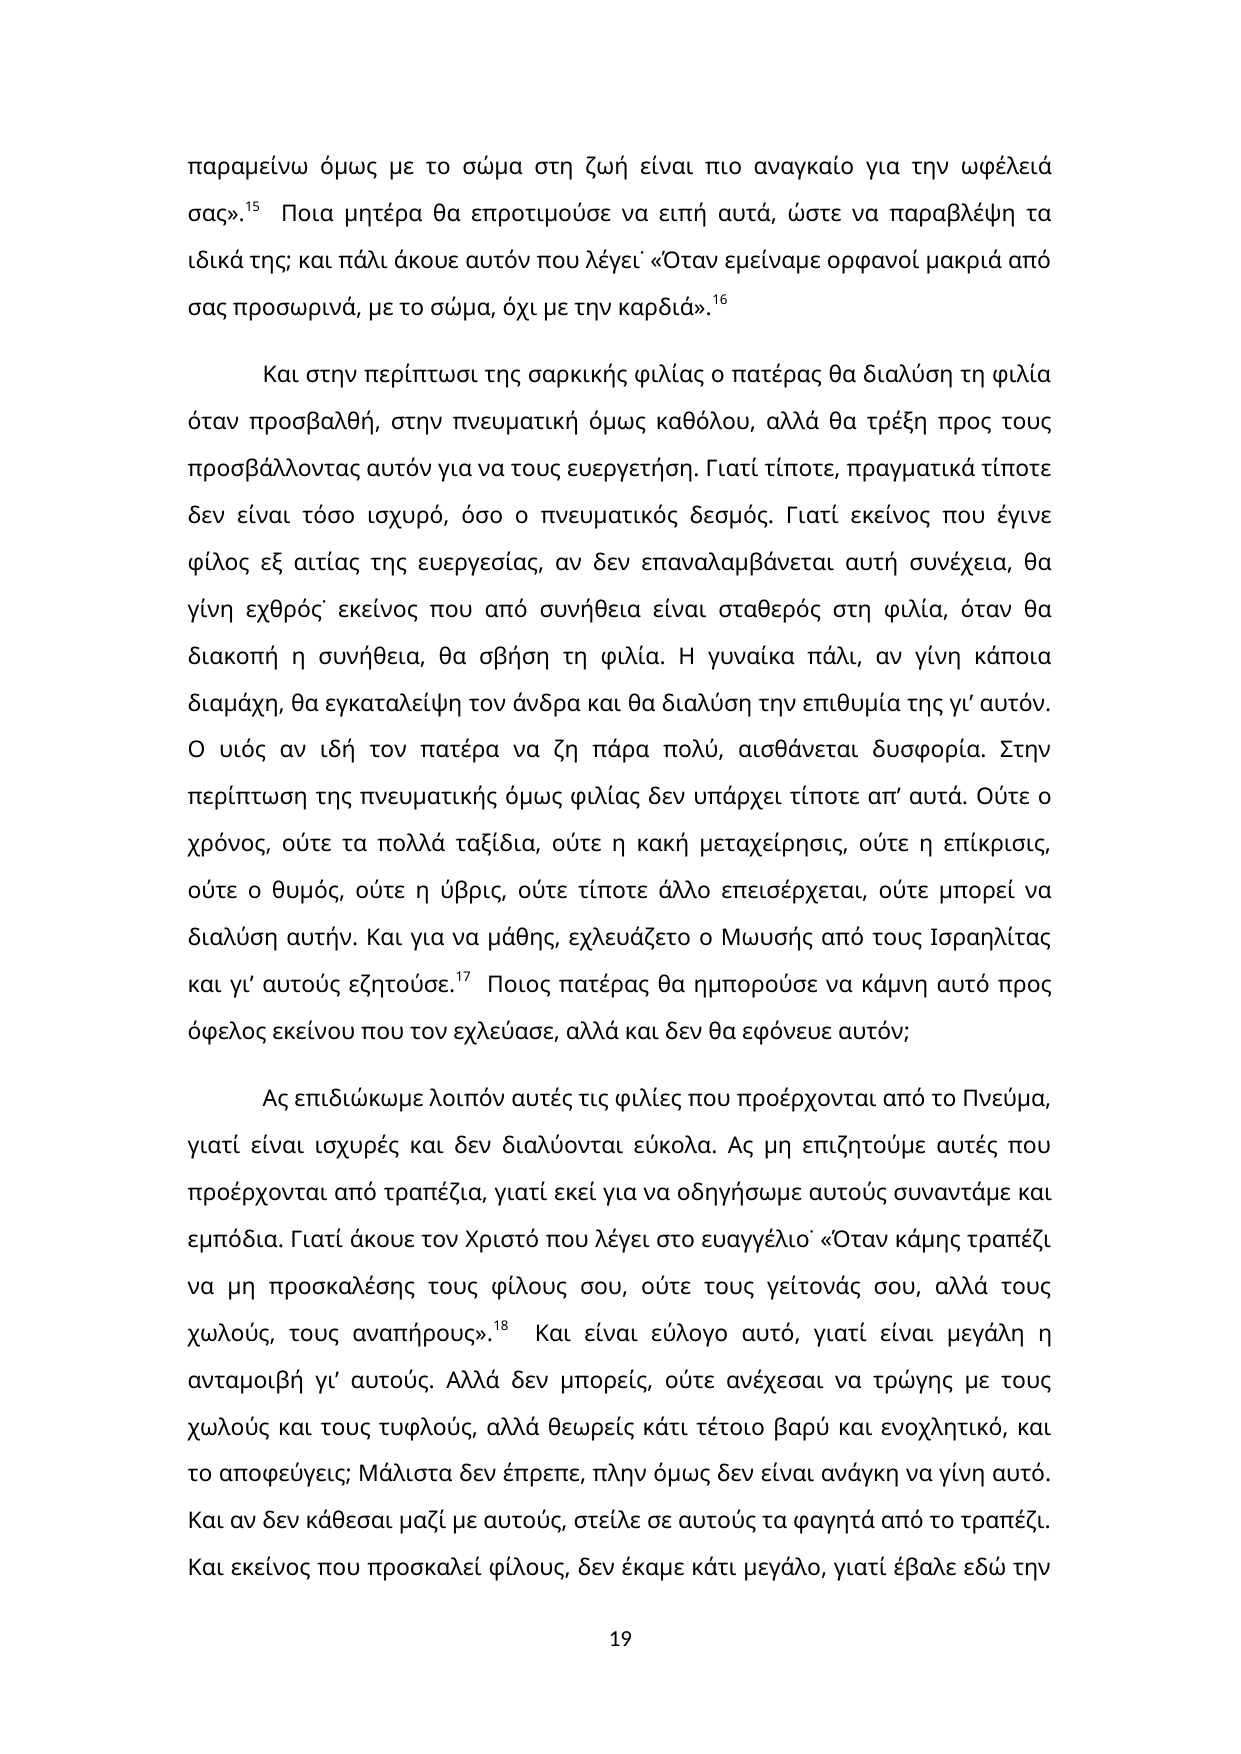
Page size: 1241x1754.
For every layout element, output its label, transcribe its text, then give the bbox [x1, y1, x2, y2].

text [187, 150, 1053, 322]
text Και στην περίπτωσι της σαρκικής φιλίας ο πατέρας θα διαλύση τη φιλία όταν προσβαλθή, στην πνευματική όμως καθόλου, αλλά θα τρέξη προς τους προσβάλλοντας αυτόν για να τους ευεργετήση. Γιατί τίποτε, πραγματικά τίποτε δεν είναι τόσο ισχυρό, όσο ο πνευματικός δεσμός. Γιατί εκείνος που έγινε φίλος εξ αιτίας της ευεργεσίας, αν δεν επαναλαμβάνεται αυτή συνέχεια, θα γίνη εχθρός˙ εκείνος που από συνήθεια είναι σταθερός στη φιλία, όταν θα διακοπή η συνήθεια, θα σβήση τη φιλία. Η γυναίκα πάλι, αν γίνη κάποια διαμάχη, θα εγκαταλείψη τον άνδρα και θα διαλύση την επιθυμία της γι’ αυτόν. Ο υιός αν ιδή τον πατέρα να ζη πάρα πολύ, αισθάνεται δυσφορία. Στην περίπτωση της πνευματικής όμως φιλίας δεν υπάρχει τίποτε απ’ αυτά. Ούτε ο χρόνος, ούτε τα πολλά ταξίδια, ούτε η κακή μεταχείρησις, ούτε η επίκρισις, ούτε ο θυμός, ούτε η ύβρις, ούτε τίποτε άλλο επεισέρχεται, ούτε μπορεί να διαλύση αυτήν. Και για να μάθης, εχλευάζετο ο Μωυσής από τους Ισραηλίτας και γι’ αυτούς εζητούσε.17 Ποιος πατέρας θα ημπορούσε να κάμνη αυτό προς όφελος εκείνου που τον εχλεύασε, αλλά και δεν θα εφόνευε αυτόν; [187, 358, 1053, 1046]
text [187, 1082, 1053, 1582]
